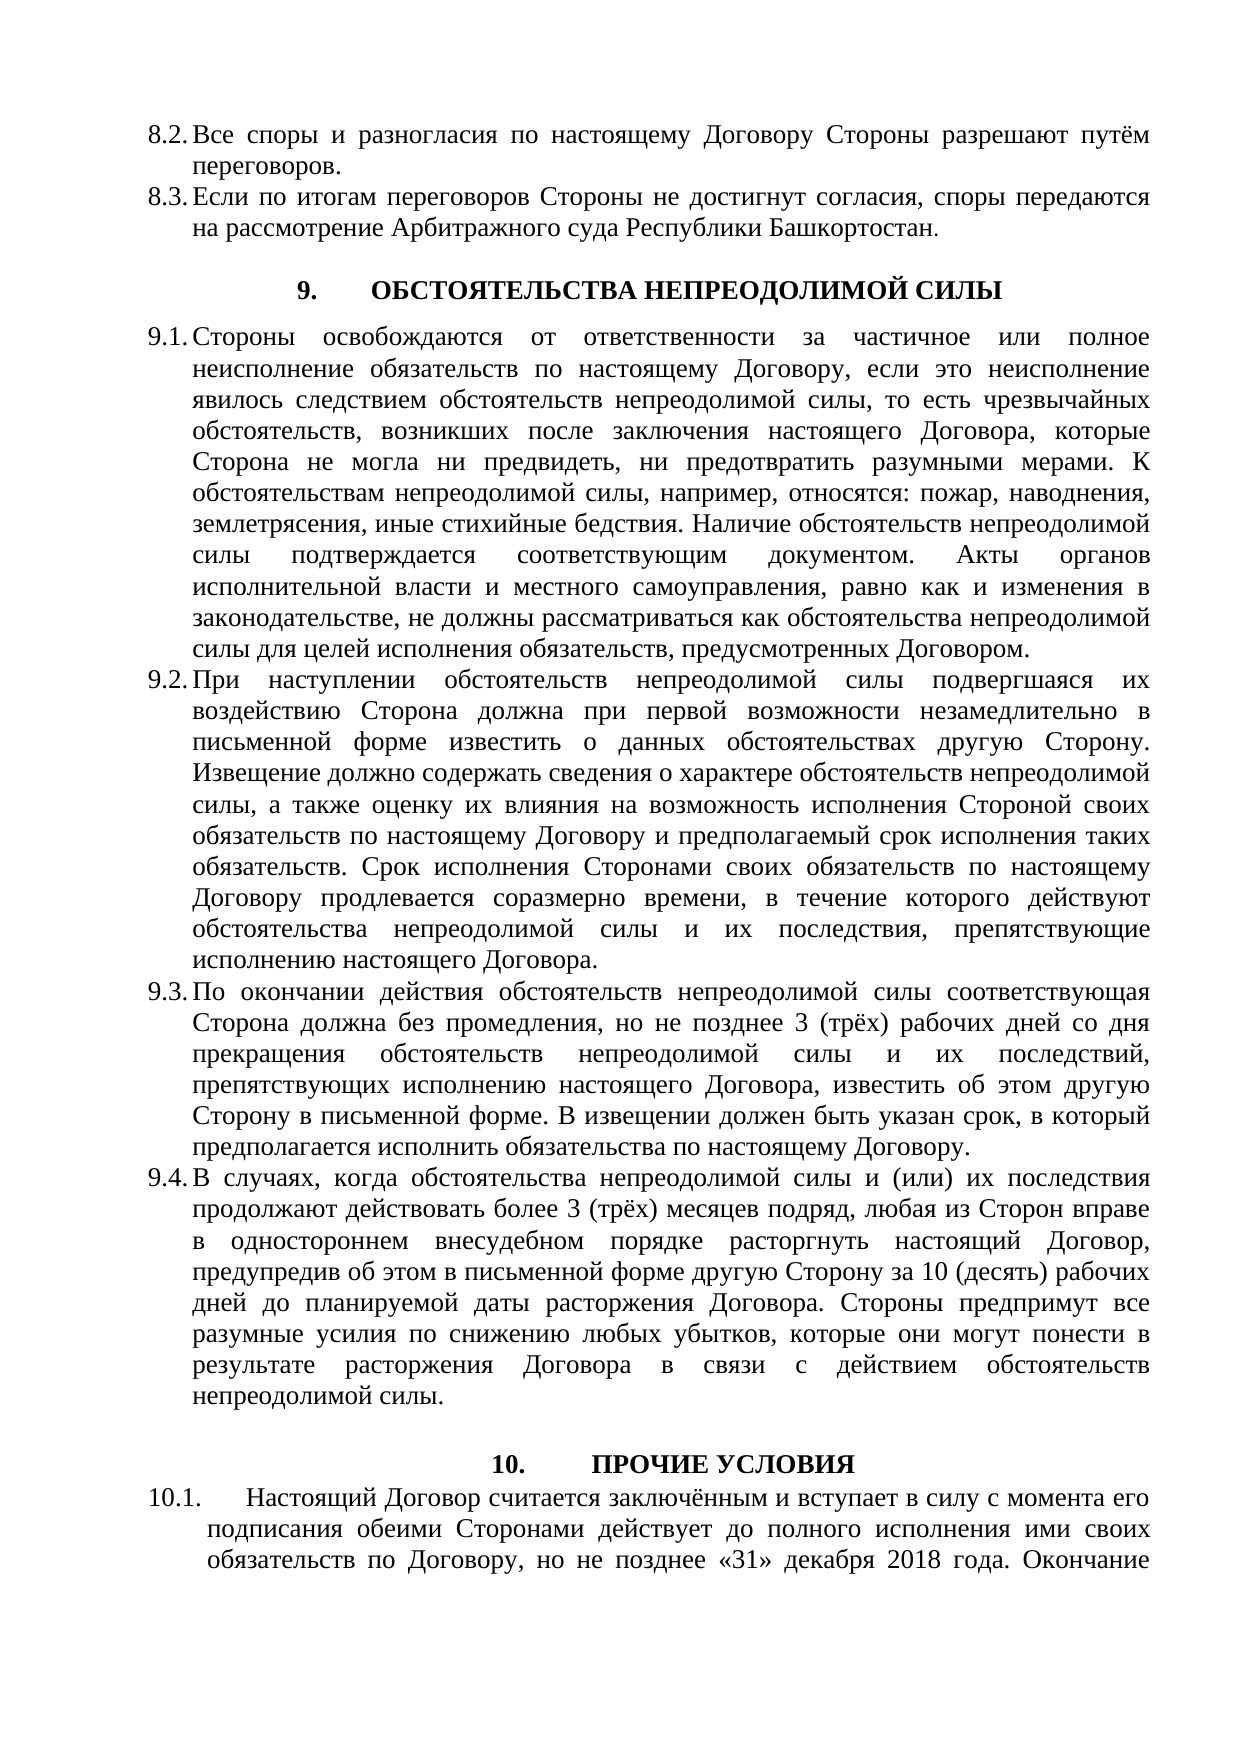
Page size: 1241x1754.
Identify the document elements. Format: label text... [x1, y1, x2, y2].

text 8.2. Все споры и разногласия по настоящему Договору Стороны разрешают путём переговоров. [148, 118, 1152, 180]
text 9. ОБСТОЯТЕЛЬСТВА НЕПРЕОДОЛИМОЙ СИЛЫ [148, 274, 1152, 305]
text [148, 1481, 1152, 1575]
text 10. ПРОЧИЕ УСЛОВИЯ [195, 1448, 1152, 1479]
text 8.3. Если по итогам переговоров Стороны не достигнут согласия, споры передаются на рассмотрение Арбитражного суда Республики Башкортостан. [148, 180, 1152, 243]
text 9.2. При наступлении обстоятельств непреодолимой силы подвергшаяся их воздействию Сторона должна при первой возможности незамедлительно в письменной форме известить о данных обстоятельствах другую Сторону. Извещение должно содержать сведения о характере обстоятельств непреодолимой силы, а также оценку их влияния на возможность исполнения Стороной своих обязательств по настоящему Договору и предполагаемый срок исполнения таких обязательств. Срок исполнения Сторонами своих обязательств по настоящему Договору продлевается соразмерно времени, в течение которого действуют обстоятельства непреодолимой силы и их последствия, препятствующие исполнению настоящего Договора. [148, 663, 1152, 974]
text 9.3. По окончании действия обстоятельств непреодолимой силы соответствующая Сторона должна без промедления, но не позднее 3 (трёх) рабочих дней со дня прекращения обстоятельств непреодолимой силы и их последствий, препятствующих исполнению настоящего Договора, известить об этом другую Сторону в письменной форме. В извещении должен быть указан срок, в который предполагается исполнить обязательства по настоящему Договору. [148, 974, 1152, 1161]
text 9.4. В случаях, когда обстоятельства непреодолимой силы и (или) их последствия продолжают действовать более 3 (трёх) месяцев подряд, любая из Сторон вправе в одностороннем внесудебном порядке расторгнуть настоящий Договор, предупредив об этом в письменной форме другую Сторону за 10 (десять) рабочих дней до планируемой даты расторжения Договора. Стороны предпримут все разумные усилия по снижению любых убытков, которые они могут понести в результате расторжения Договора в связи с действием обстоятельств непреодолимой силы. [148, 1161, 1152, 1411]
text 9.1. Стороны освобождаются от ответственности за частичное или полное неисполнение обязательств по настоящему Договору, если это неисполнение явилось следствием обстоятельств непреодолимой силы, то есть чрезвычайных обстоятельств, возникших после заключения настоящего Договора, которые Сторона не могла ни предвидеть, ни предотвратить разумными мерами. К обстоятельствам непреодолимой силы, например, относятся: пожар, наводнения, землетрясения, иные стихийные бедствия. Наличие обстоятельств непреодолимой силы подтверждается соответствующим документом. Акты органов исполнительной власти и местного самоуправления, равно как и изменения в законодательстве, не должны рассматриваться как обстоятельства непреодолимой силы для целей исполнения обязательств, предусмотренных Договором. [148, 321, 1152, 663]
